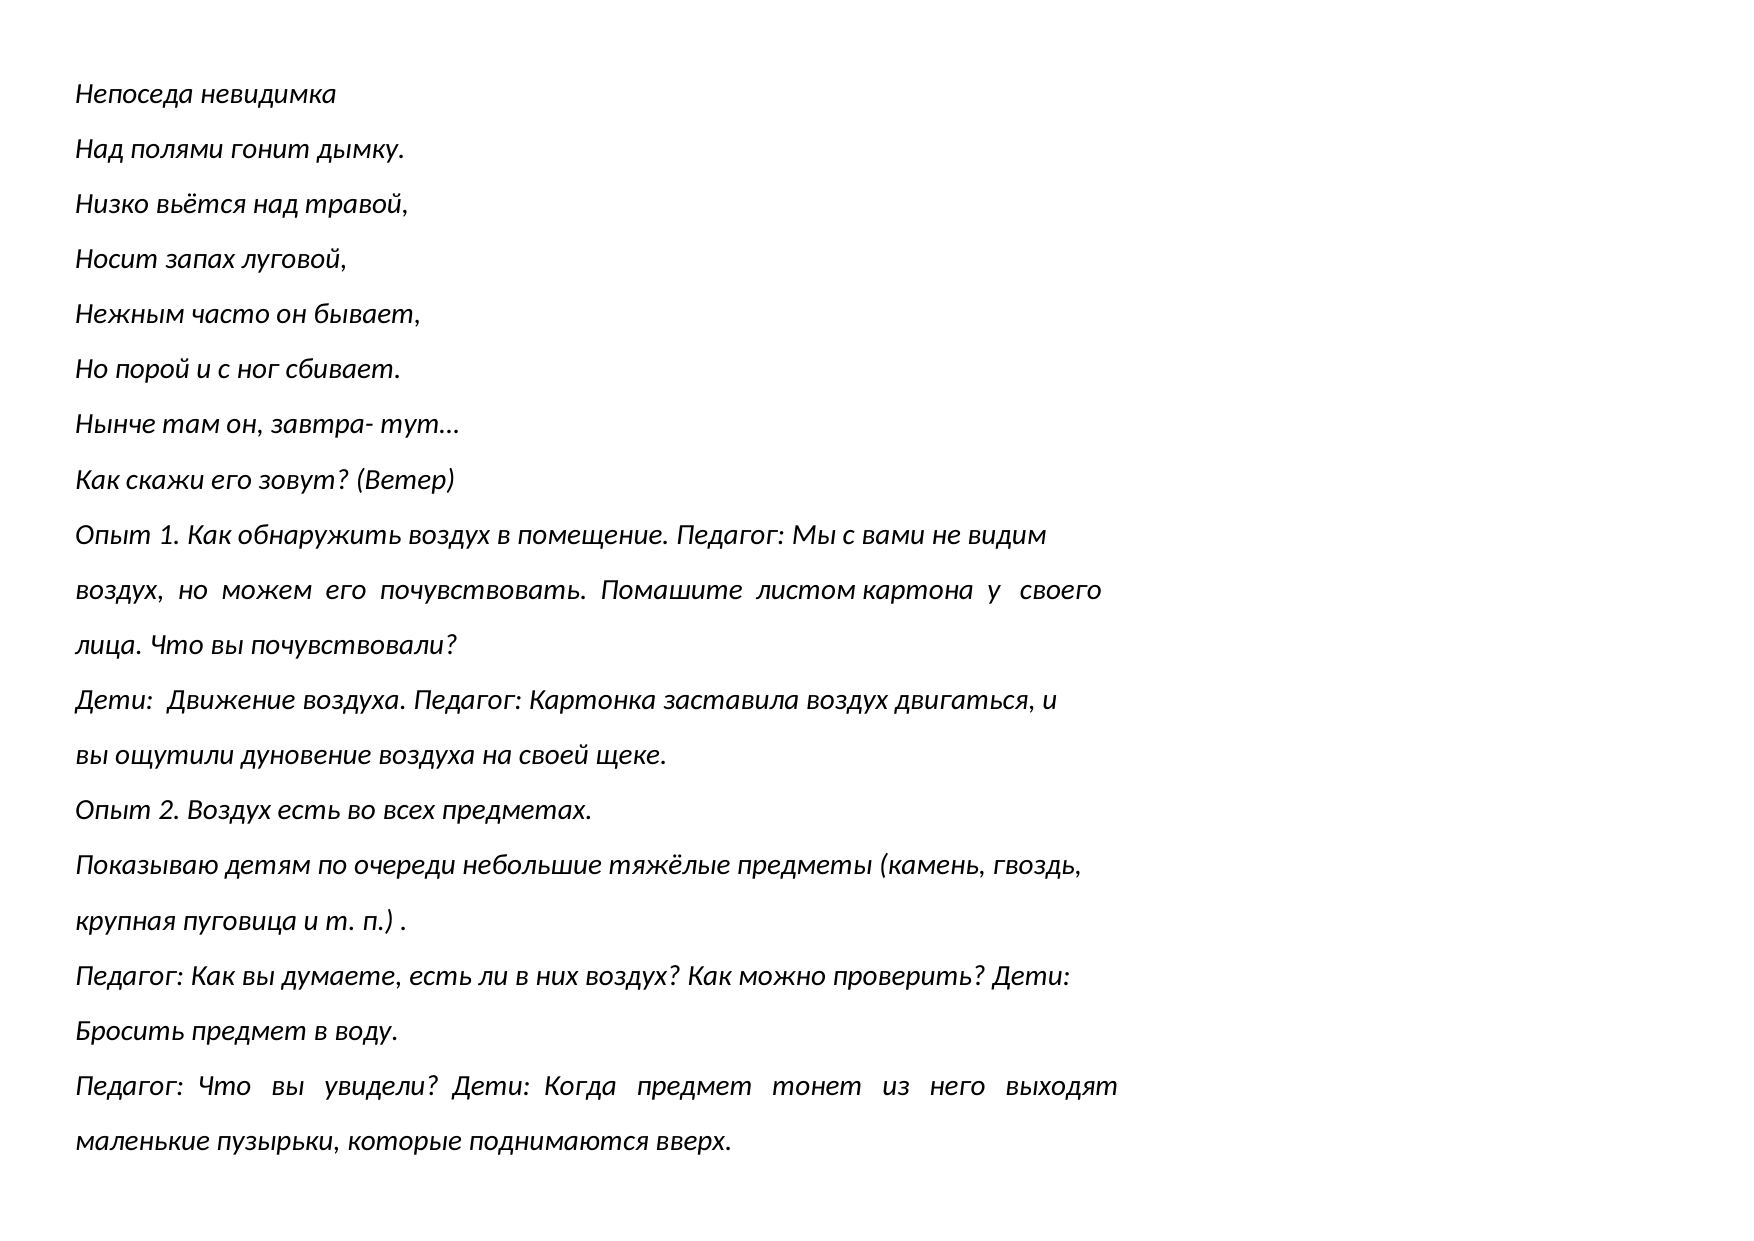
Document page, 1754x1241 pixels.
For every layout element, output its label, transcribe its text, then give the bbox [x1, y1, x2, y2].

text Педагог: Как вы думаете, есть ли в них воздух? Как можно проверить? Дети: [75, 957, 1679, 992]
text Нынче там он, завтра- тут… [75, 406, 1679, 441]
text Непоседа невидимка [75, 75, 1679, 111]
text Педагог: Что вы увидели? Дети: Когда предмет тонет из него выходят [75, 1067, 1679, 1102]
text Показываю детям по очереди небольшие тяжёлые предметы (камень, гвоздь, [75, 846, 1679, 882]
text Но порой и с ног сбивает. [75, 351, 1679, 386]
text воздух, но можем его почувствовать. Помашите листом картона у своего [75, 571, 1679, 607]
text крупная пуговица и т. п.) . [75, 902, 1679, 937]
text Низко вьётся над травой, [75, 185, 1679, 221]
text Опыт 2. Воздух есть во всех предметах. [75, 791, 1679, 827]
text маленькие пузырьки, которые поднимаются вверх. [75, 1122, 1679, 1158]
text Бросить предмет в воду. [75, 1012, 1679, 1047]
text Дети: Движение воздуха. Педагог: Картонка заставила воздух двигаться, и [75, 681, 1679, 717]
text Как скажи его зовут? (Ветер) [75, 461, 1679, 496]
text лица. Что вы почувствовали? [75, 626, 1679, 662]
text Носит запах луговой, [75, 240, 1679, 276]
text Нежным часто он бывает, [75, 295, 1679, 331]
text Опыт 1. Как обнаружить воздух в помещение. Педагог: Мы с вами не видим [75, 516, 1679, 551]
text вы ощутили дуновение воздуха на своей щеке. [75, 736, 1679, 772]
text Над полями гонит дымку. [75, 130, 1679, 166]
